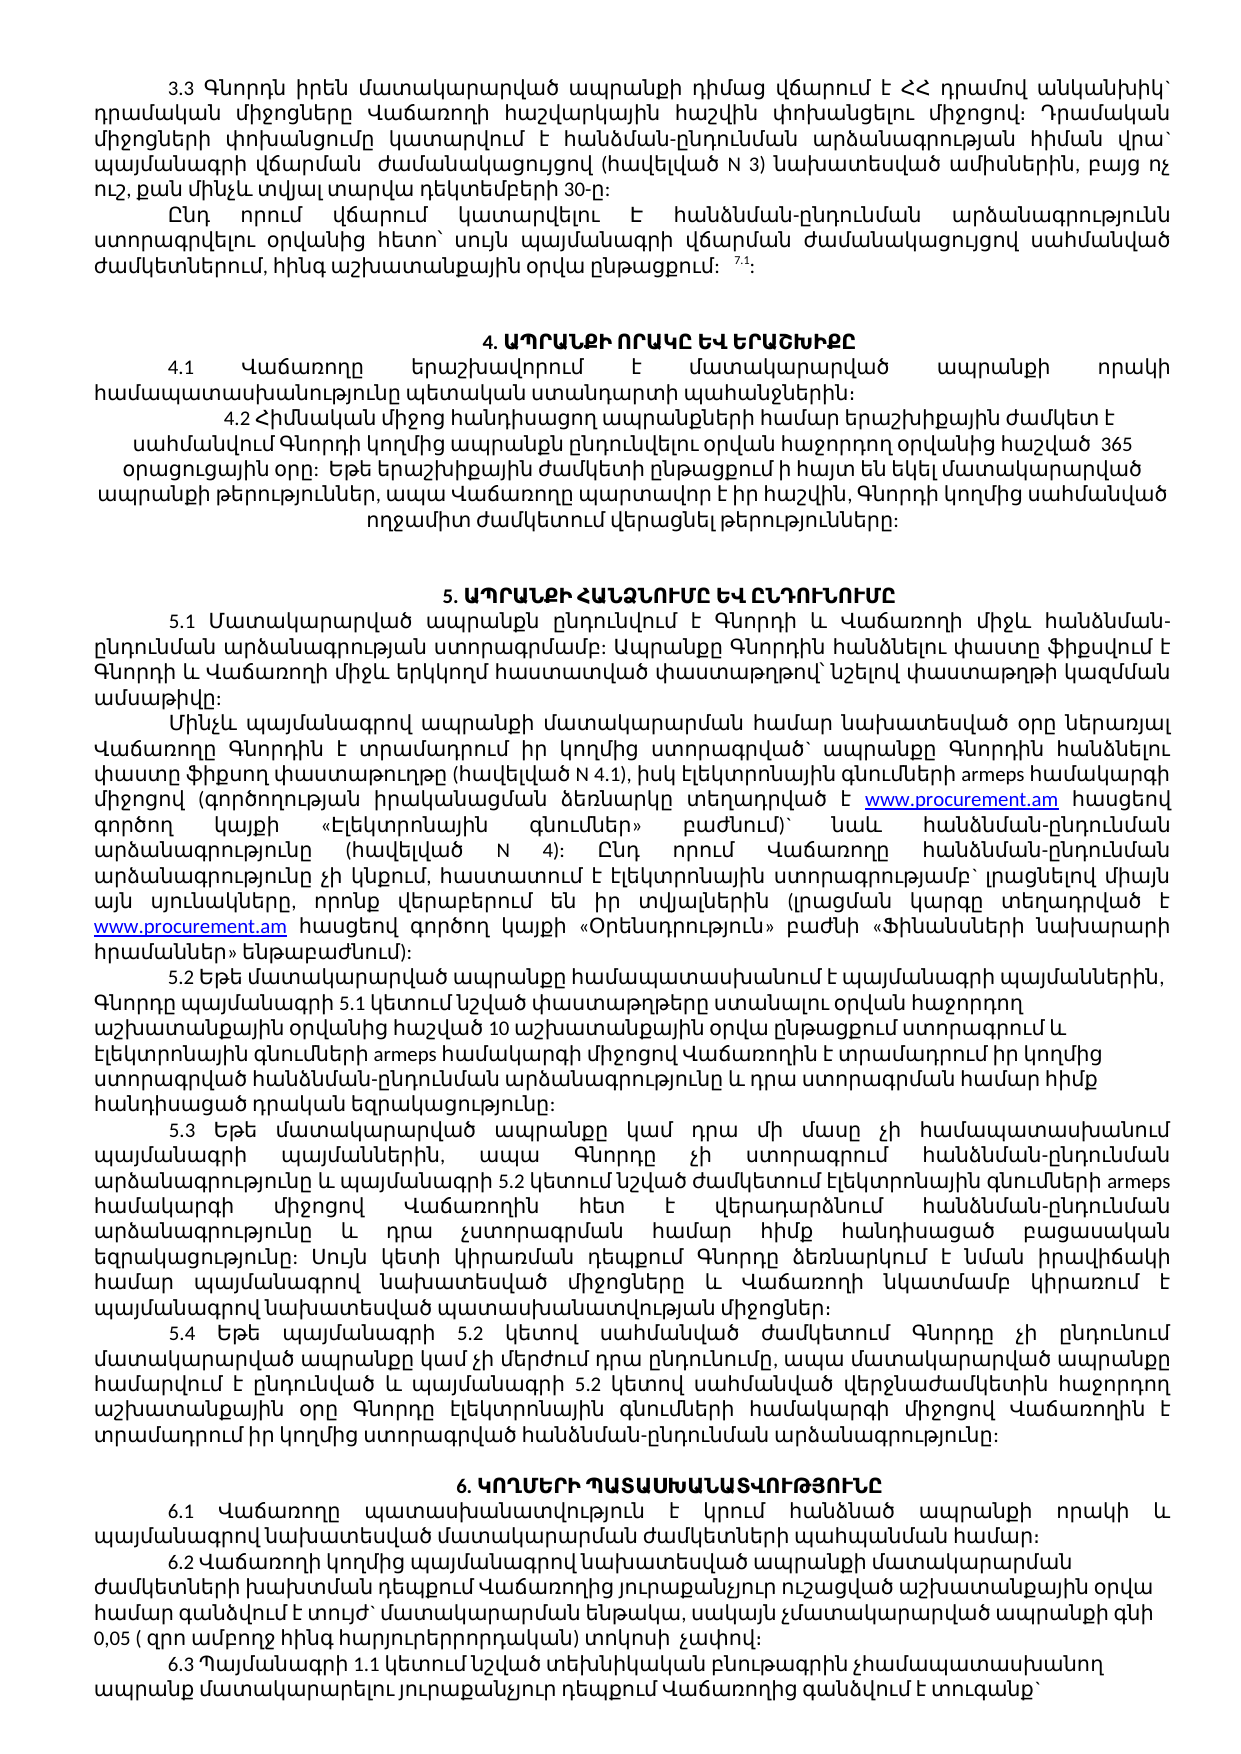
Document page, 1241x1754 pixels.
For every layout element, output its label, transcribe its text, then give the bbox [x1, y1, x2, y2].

text 4. ԱՊՐԱՆՔԻ ՈՐԱԿԸ ԵՎ ԵՐԱՇԽԻՔԸ [94, 329, 1171, 354]
text 6. ԿՈՂՄԵՐԻ ՊԱՏԱՍԽԱՆԱՏՎՈՒԹՅՈՒՆԸ [94, 1473, 1171, 1498]
text 3.3 Գնորդն իրեն մատակարարված ապրանքի դիմաց վճարում է ՀՀ դրամով անկանխիկ` դրամական միջոցները Վաճառողի հաշվարկային հաշվին փոխանցելու միջոցով։ Դրամական միջոցների փոխանցումը կատարվում է հանձման-ընդունման արձանագրության հիման վրա` պայմանագրի վճարման ժամանակացույցով (հավելված N 3) նախատեսված ամիսներին, բայց ոչ ուշ, քան մինչև տվյալ տարվա դեկտեմբերի 30-ը: [94, 75, 1171, 202]
text 4.1 Վաճառողը երաշխավորում է մատակարարված ապրանքի որակի համապատասխանությունը պետական ստանդարտի պահանջներին։ [94, 354, 1171, 405]
text Ընդ որում վճարում կատարվելու Է հանձնման-ընդունման արձանագրությունն ստորագրվելու օրվանից հետո՝ սույն պայմանագրի վճարման ժամանակացույցով սահմանված ժամկետներում, հինգ աշխատանքային օրվա ընթացքում: 7.1: [94, 202, 1171, 228]
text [94, 1651, 1171, 1702]
text 5.4 Եթե պայմանագրի 5.2 կետով սահմանված ժամկետում Գնորդը չի ընդունում մատակարարված ապրանքը կամ չի մերժում դրա ընդունումը, ապա մատակարարված ապրանքը համարվում է ընդունված և պայմանագրի 5.2 կետով սահմանված վերջնաժամկետին հաջորդող աշխատանքային օրը Գնորդը էլեկտրոնային գնումների համակարգի միջոցով Վաճառողին է տրամադրում իր կողմից ստորագրված հանձնման-ընդունման արձանագրությունը: [94, 1320, 1171, 1447]
text 6.1 Վաճառողը պատասխանատվություն է կրում հանձնած ապրանքի որակի և պայմանագրով նախատեսված մատակարարման ժամկետների պահպանման համար։ [94, 1498, 1171, 1549]
text 5.2 Եթե մատակարարված ապրանքը համապատասխանում է պայմանագրի պայմաններին, Գնորդը պայմանագրի 5.1 կետում նշված փաստաթղթերը ստանալու օրվան հաջորդող աշխատանքային օրվանից հաշված 10 աշխատանքային օրվա ընթացքում ստորագրում և էլեկտրոնային գնումների armeps համակարգի միջոցով Վաճառողին է տրամադրում իր կողմից ստորագրված հանձնման-ընդունման արձանագրությունը և դրա ստորագրման համար հիմք հանդիսացած դրական եզրակացությունը: [94, 964, 1171, 1117]
text 5. ԱՊՐԱՆՔԻ ՀԱՆՁՆՈՒՄԸ ԵՎ ԸՆԴՈՒՆՈՒՄԸ [94, 583, 1171, 609]
text 5.1 Մատակարարված ապրանքն ընդունվում է Գնորդի և Վաճառողի միջև հանձնման-ընդունման արձանագրության ստորագրմամբ: Ապրանքը Գնորդին հանձնելու փաստը ֆիքսվում է Գնորդի և Վաճառողի միջև երկկողմ հաստատված փաստաթղթով՝ նշելով փաստաթղթի կազմման ամսաթիվը: [94, 609, 1171, 710]
text 5.3 Եթե մատակարարված ապրանքը կամ դրա մի մասը չի համապատասխանում պայմանագրի պայմաններին, ապա Գնորդը չի ստորագրում հանձնման-ընդունման արձանագրությունը և պայմանագրի 5.2 կետում նշված ժամկետում էլեկտրոնային գնումների armeps համակարգի միջոցով Վաճառողին հետ է վերադարձնում հանձնման-ընդունման արձանագրությունը և դրա չստորագրման համար հիմք հանդիսացած բացասական եզրակացությունը: Սույն կետի կիրառման դեպքում Գնորդը ձեռնարկում է նման իրավիճակի համար պայմանագրով նախատեսված միջոցները և Վաճառողի նկատմամբ կիրառում է պայմանագրով նախատեսված պատասխանատվության միջոցներ։ [94, 1117, 1171, 1320]
text 6.2 Վաճառողի կողմից պայմանագրով նախատեսված ապրանքի մատակարարման ժամկետների խախտման դեպքում Վաճառողից յուրաքանչյուր ուշացված աշխատանքային օրվա համար գանձվում է տույժ` մատակարարման ենթակա, սակայն չմատակարարված ապրանքի գնի 0,05 ( զրո ամբողջ հինգ հարյուրերրորդական) տոկոսի չափով։ [94, 1549, 1171, 1651]
text 4.2 Հիմնական միջոց հանդիսացող ապրանքների համար երաշխիքային ժամկետ է սահմանվում Գնորդի կողմից ապրանքն ընդունվելու օրվան հաջորդող օրվանից հաշված 365 օրացուցային օրը: Եթե երաշխիքային ժամկետի ընթացքում ի հայտ են եկել մատակարարված ապրանքի թերություններ, ապա Վաճառողը պարտավոր է իր հաշվին, Գնորդի կողմից սահմանված ողջամիտ ժամկետում վերացնել թերությունները: [94, 405, 366, 532]
text 4.2 Հիմնական միջոց հանդիսացող ապրանքների համար երաշխիքային ժամկետ է սահմանվում Գնորդի կողմից ապրանքն ընդունվելու օրվան հաջորդող օրվանից հաշված 365 օրացուցային օրը: Եթե երաշխիքային ժամկետի ընթացքում ի հայտ են եկել մատակարարված ապրանքի թերություններ, ապա Վաճառողը պարտավոր է իր հաշվին, Գնորդի կողմից սահմանված ողջամիտ ժամկետում վերացնել թերությունները: [899, 405, 1171, 532]
text Մինչև պայմանագրով ապրանքի մատակարարման համար նախատեսված օրը ներառյալ Վաճառողը Գնորդին է տրամադրում իր կողմից ստորագրված` ապրանքը Գնորդին հանձնելու փաստը ֆիքսող փաստաթուղթը (հավելված N 4.1), իսկ էլեկտրոնային գնումների armeps համակարգի միջոցով (գործողության իրականացման ձեռնարկը տեղադրված է www.procurement.am հասցեով գործող կայքի «Էլեկտրոնային գնումներ» բաժնում)` նաև հանձնման-ընդունման արձանագրությունը (հավելված N 4): Ընդ որում Վաճառողը հանձնման-ընդունման արձանագրությունը չի կնքում, հաստատում է էլեկտրոնային ստորագրությամբ` լրացնելով միայն այն սյունակները, որոնք վերաբերում են իր տվյալներին (լրացման կարգը տեղադրված է www.procurement.am հասցեով գործող կայքի «Օրենսդրություն» բաժնի «Ֆինանսների նախարարի հրամաններ» ենթաբաժնում): [94, 710, 1171, 964]
